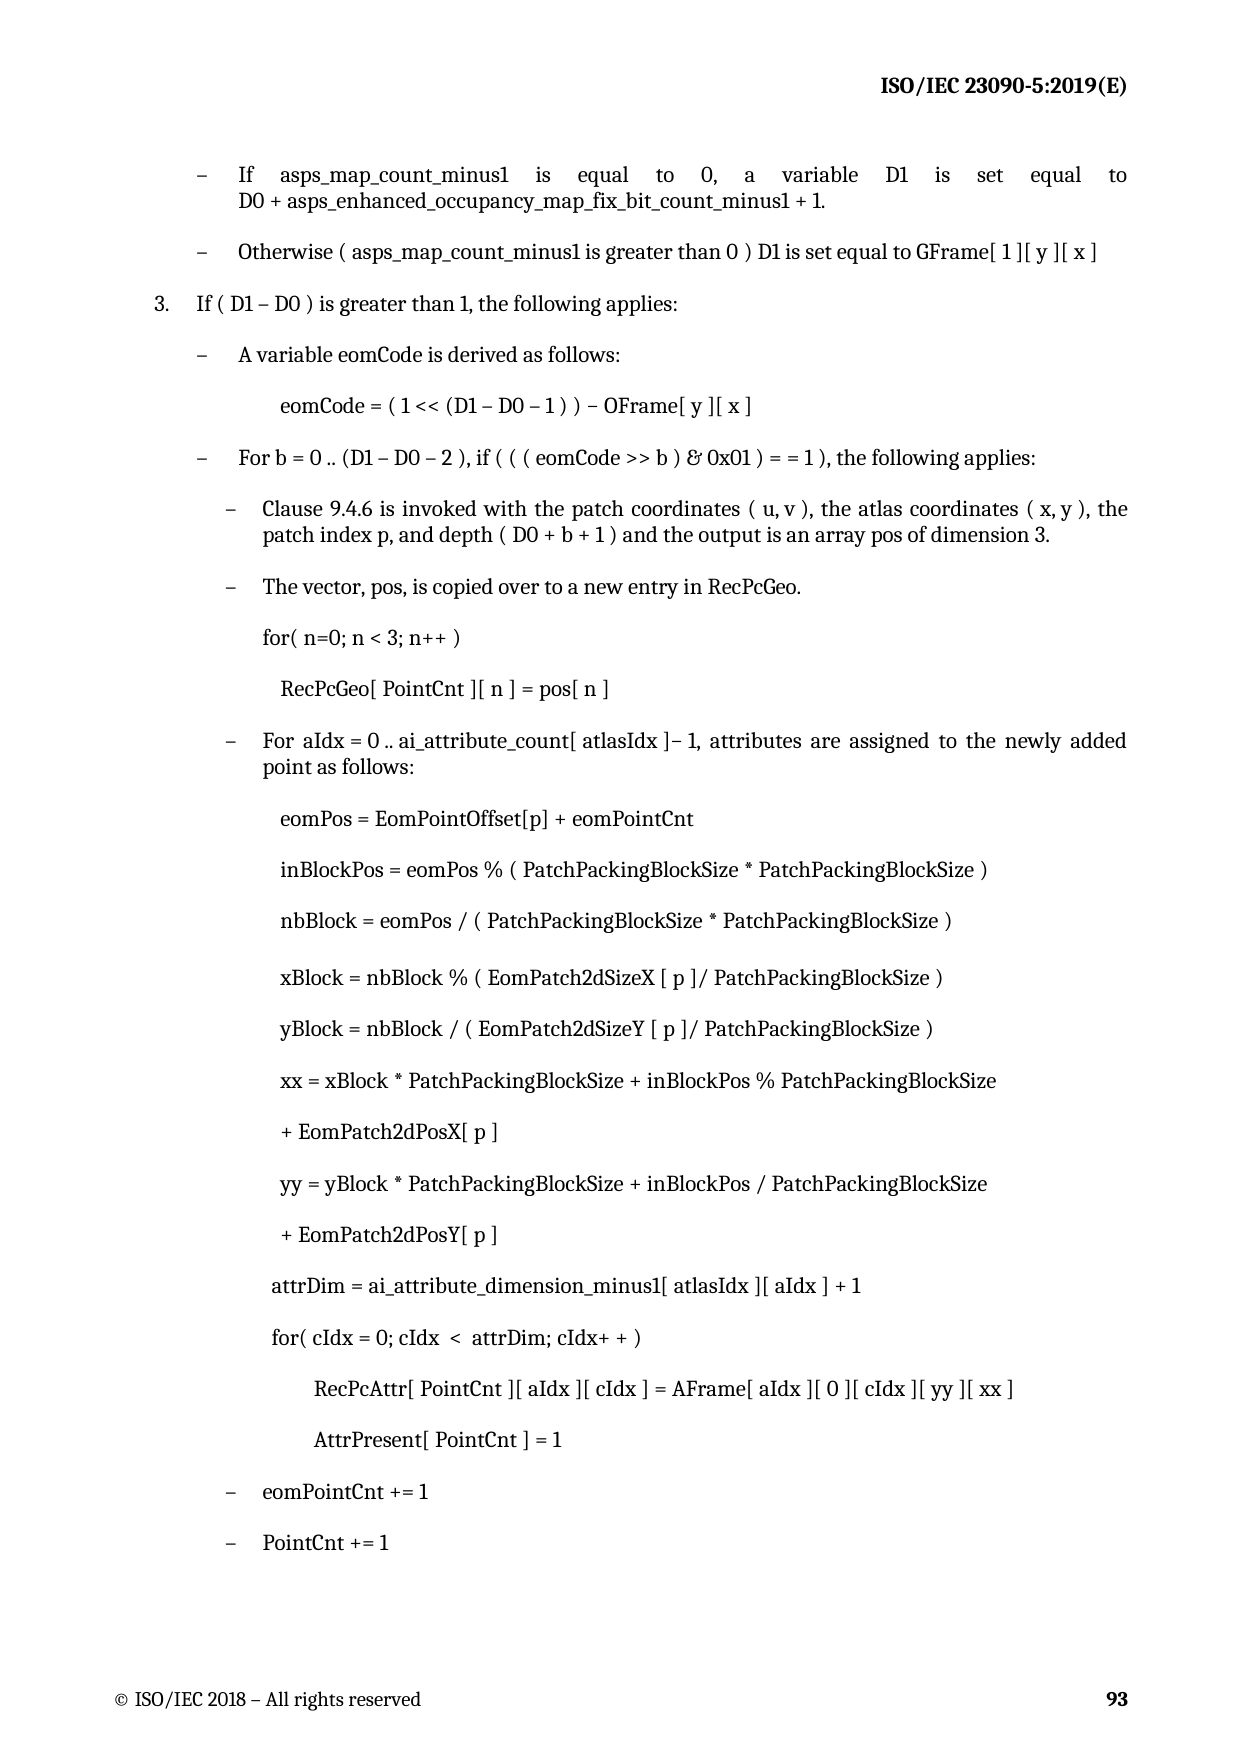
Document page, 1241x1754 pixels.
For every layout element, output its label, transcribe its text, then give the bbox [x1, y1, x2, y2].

text for( cIdx = 0; cIdx < attrDim; cIdx+ + ) [271, 1324, 1128, 1351]
list The vector, pos, is copied over to a new entry in RecPcGeo. [225, 573, 1128, 600]
text AttrPresent[ PointCnt ] = 1 [313, 1427, 1128, 1453]
text + EomPatch2dPosX[ p ] [238, 1119, 1128, 1145]
list RecPcGeo[ PointCnt ][ n ] = pos[ n ] [280, 676, 1128, 703]
list eomPointCnt += 1 [225, 1478, 1128, 1505]
list PointCnt += 1 [225, 1530, 1128, 1556]
list inBlockPos = eomPos % ( PatchPackingBlockSize * PatchPackingBlockSize ) [280, 857, 1128, 883]
list For aIdx = 0 .. ai_attribute_count[ atlasIdx ]− 1, attributes are assigned to the newly added point as follows: [225, 728, 1128, 780]
text attrDim = ai_attribute_dimension_minus1[ atlasIdx ][ aIdx ] + 1 [271, 1273, 1128, 1299]
list eomPos = EomPointOffset[p] + eomPointCnt [280, 805, 1128, 832]
text + EomPatch2dPosY[ p ] [238, 1222, 1128, 1248]
text yy = yBlock * PatchPackingBlockSize + inBlockPos / PatchPackingBlockSize [238, 1170, 1128, 1197]
list for( n=0; n < 3; n++ ) [262, 625, 1128, 651]
text RecPcAttr[ PointCnt ][ aIdx ][ cIdx ] = AFrame[ aIdx ][ 0 ][ cIdx ][ yy ][ xx ] [313, 1376, 1128, 1402]
list A variable eomCode is derived as follows: [196, 342, 1128, 368]
list Otherwise ( asps_map_count_minus1 is greater than 0 ) D1 is set equal to GFrame[ 1 ][ y ][ x ] [196, 239, 1128, 265]
list For b = 0 .. (D1 – D0 – 2 ), if ( ( ( eomCode >> b ) & 0x01 ) = = 1 ), the following applies: [196, 444, 1128, 471]
list If ( D1 – D0 ) is greater than 1, the following applies: [154, 290, 1128, 317]
text nbBlock = eomPos / ( PatchPackingBlockSize * PatchPackingBlockSize ) [280, 908, 1128, 934]
list If asps_map_count_minus1 is equal to 0, a variable D1 is set equal to D0 + asps_enhanced_occupancy_map_fix_bit_count_minus1 + 1. [196, 161, 1128, 214]
list Clause 9.4.6 is invoked with the patch coordinates ( u, v ), the atlas coordinates ( x, y ), the patch index p, and depth ( D0 + b + 1 ) and the output is an array pos of dimension 3. [225, 496, 1128, 548]
text yBlock = nbBlock / ( EomPatch2dSizeY [ p ]/ PatchPackingBlockSize ) [238, 1016, 1128, 1043]
text xBlock = nbBlock % ( EomPatch2dSizeX [ p ]/ PatchPackingBlockSize ) [238, 965, 1128, 991]
list eomCode = ( 1 << (D1 – D0 – 1 ) ) − OFrame[ y ][ x ] [154, 393, 1128, 419]
text xx = xBlock * PatchPackingBlockSize + inBlockPos % PatchPackingBlockSize [238, 1068, 1128, 1094]
